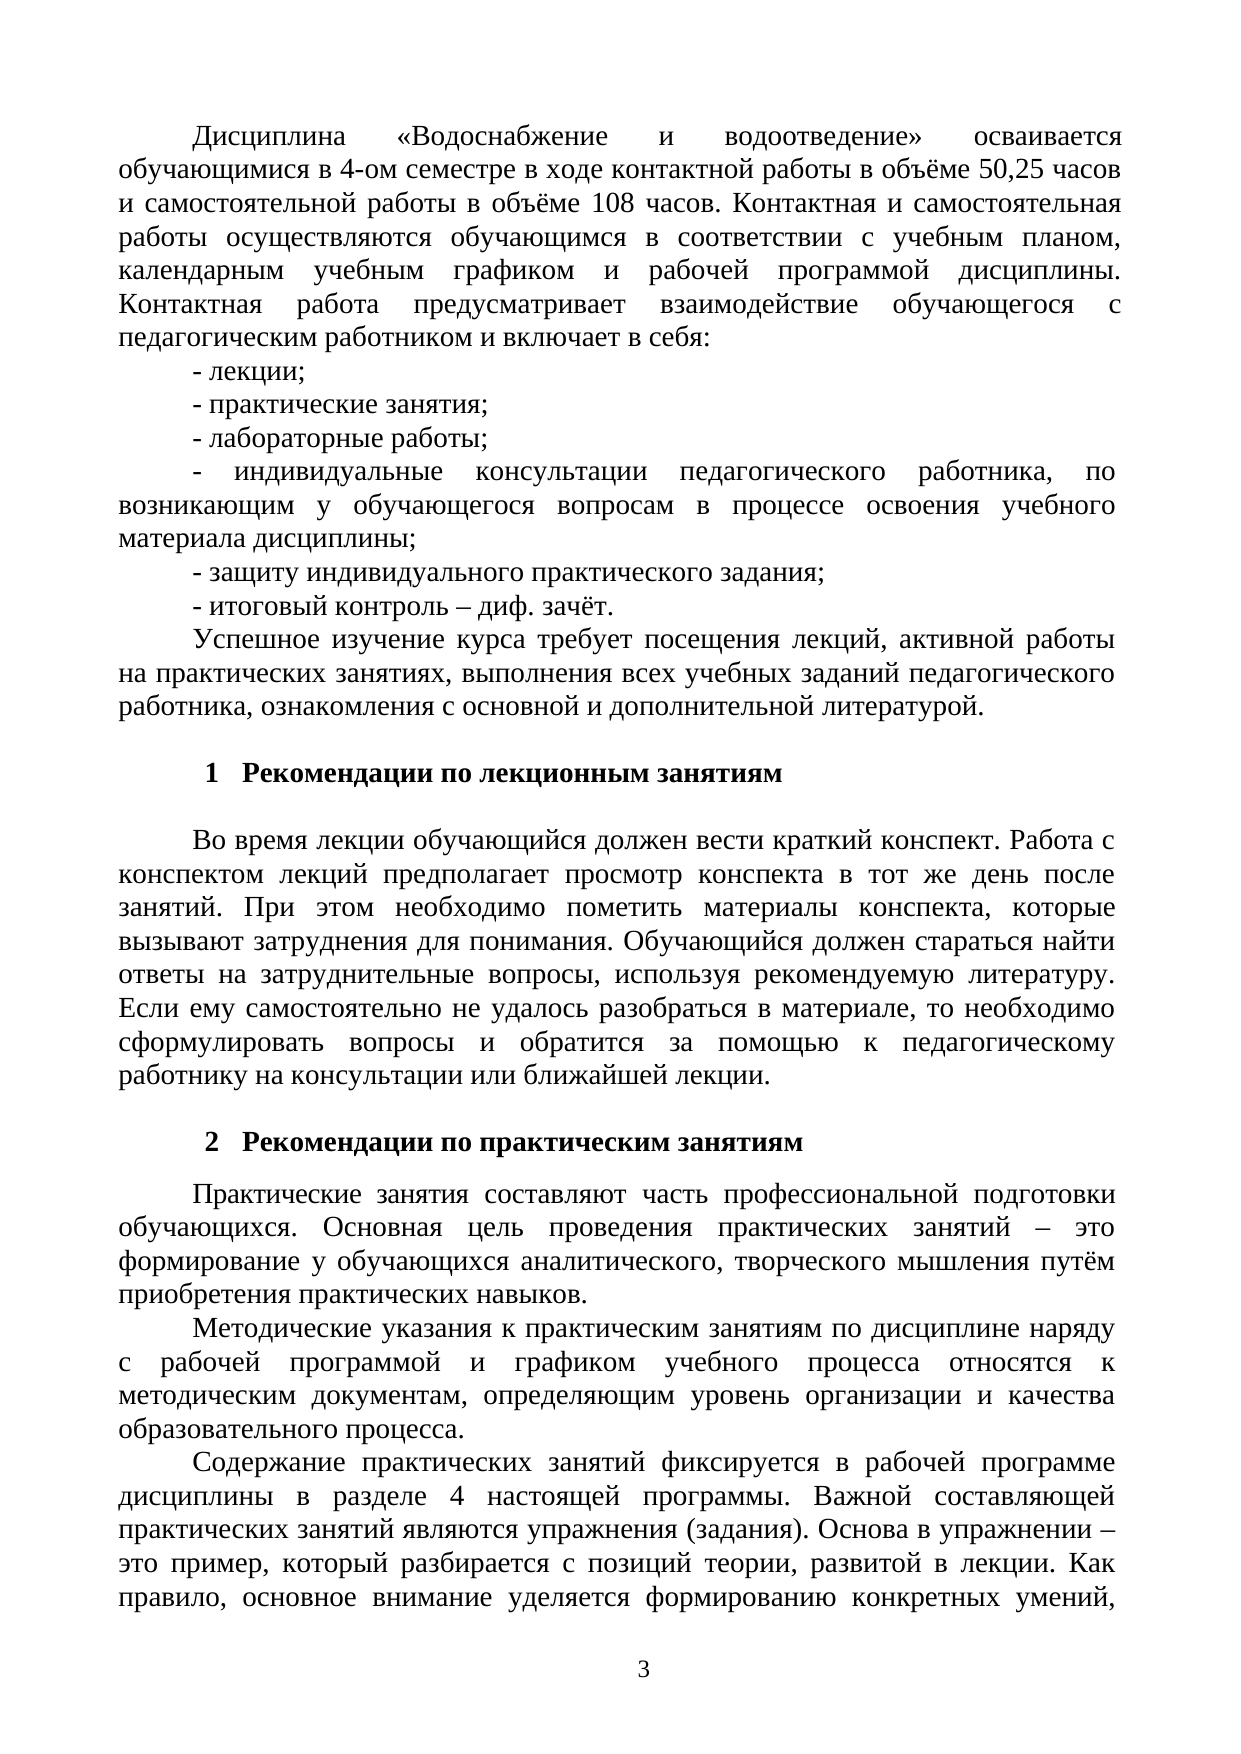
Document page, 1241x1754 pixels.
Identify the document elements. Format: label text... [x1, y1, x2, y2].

text Успешное изучение курса требует посещения лекций, активной работы на практических занятиях, выполнения всех учебных заданий педагогического работника, ознакомления с основной и дополнительной литературой. [118, 621, 1116, 722]
text - лабораторные работы; [118, 420, 1116, 453]
text Методические указания к практическим занятиям по дисциплине наряду с рабочей программой и графиком учебного процесса относятся к методическим документам, определяющим уровень организации и качества образовательного процесса. [118, 1310, 1116, 1444]
text Дисциплина «Водоснабжение и водоотведение» осваивается обучающимися в 4-ом семестре в ходе контактной работы в объёме 50,25 часов и самостоятельной работы в объёме 108 часов. Контактная и самостоятельная работы осуществляются обучающимся в соответствии с учебным планом, календарным учебным графиком и рабочей программой дисциплины. Контактная работа предусматривает взаимодействие обучающегося с педагогическим работником и включает в себя: [118, 118, 1122, 353]
text - лекции; [118, 353, 1116, 386]
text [118, 1444, 1116, 1612]
text - защиту индивидуального практического задания; [118, 554, 1116, 588]
subtitle Рекомендации по практическим занятиям [204, 1124, 1110, 1158]
text Практические занятия составляют часть профессиональной подготовки обучающихся. Основная цель проведения практических занятий – это формирование у обучающихся аналитического, творческого мышления путём приобретения практических навыков. [118, 1176, 1116, 1310]
text - индивидуальные консультации педагогического работника, по возникающим у обучающегося вопросам в процессе освоения учебного материала дисциплины; [118, 453, 1116, 554]
text Во время лекции обучающийся должен вести краткий конспект. Работа с конспектом лекций предполагает просмотр конспекта в тот же день после занятий. При этом необходимо пометить материалы конспекта, которые вызывают затруднения для понимания. Обучающийся должен стараться найти ответы на затруднительные вопросы, используя рекомендуемую литературу. Если ему самостоятельно не удалось разобраться в материале, то необходимо сформулировать вопросы и обратится за помощью к педагогическому работнику на консультации или ближайшей лекции. [118, 822, 1116, 1091]
text - итоговый контроль – диф. зачёт. [118, 588, 1116, 621]
subtitle Рекомендации по лекционным занятиям [204, 755, 1110, 789]
text - практические занятия; [118, 386, 1116, 420]
